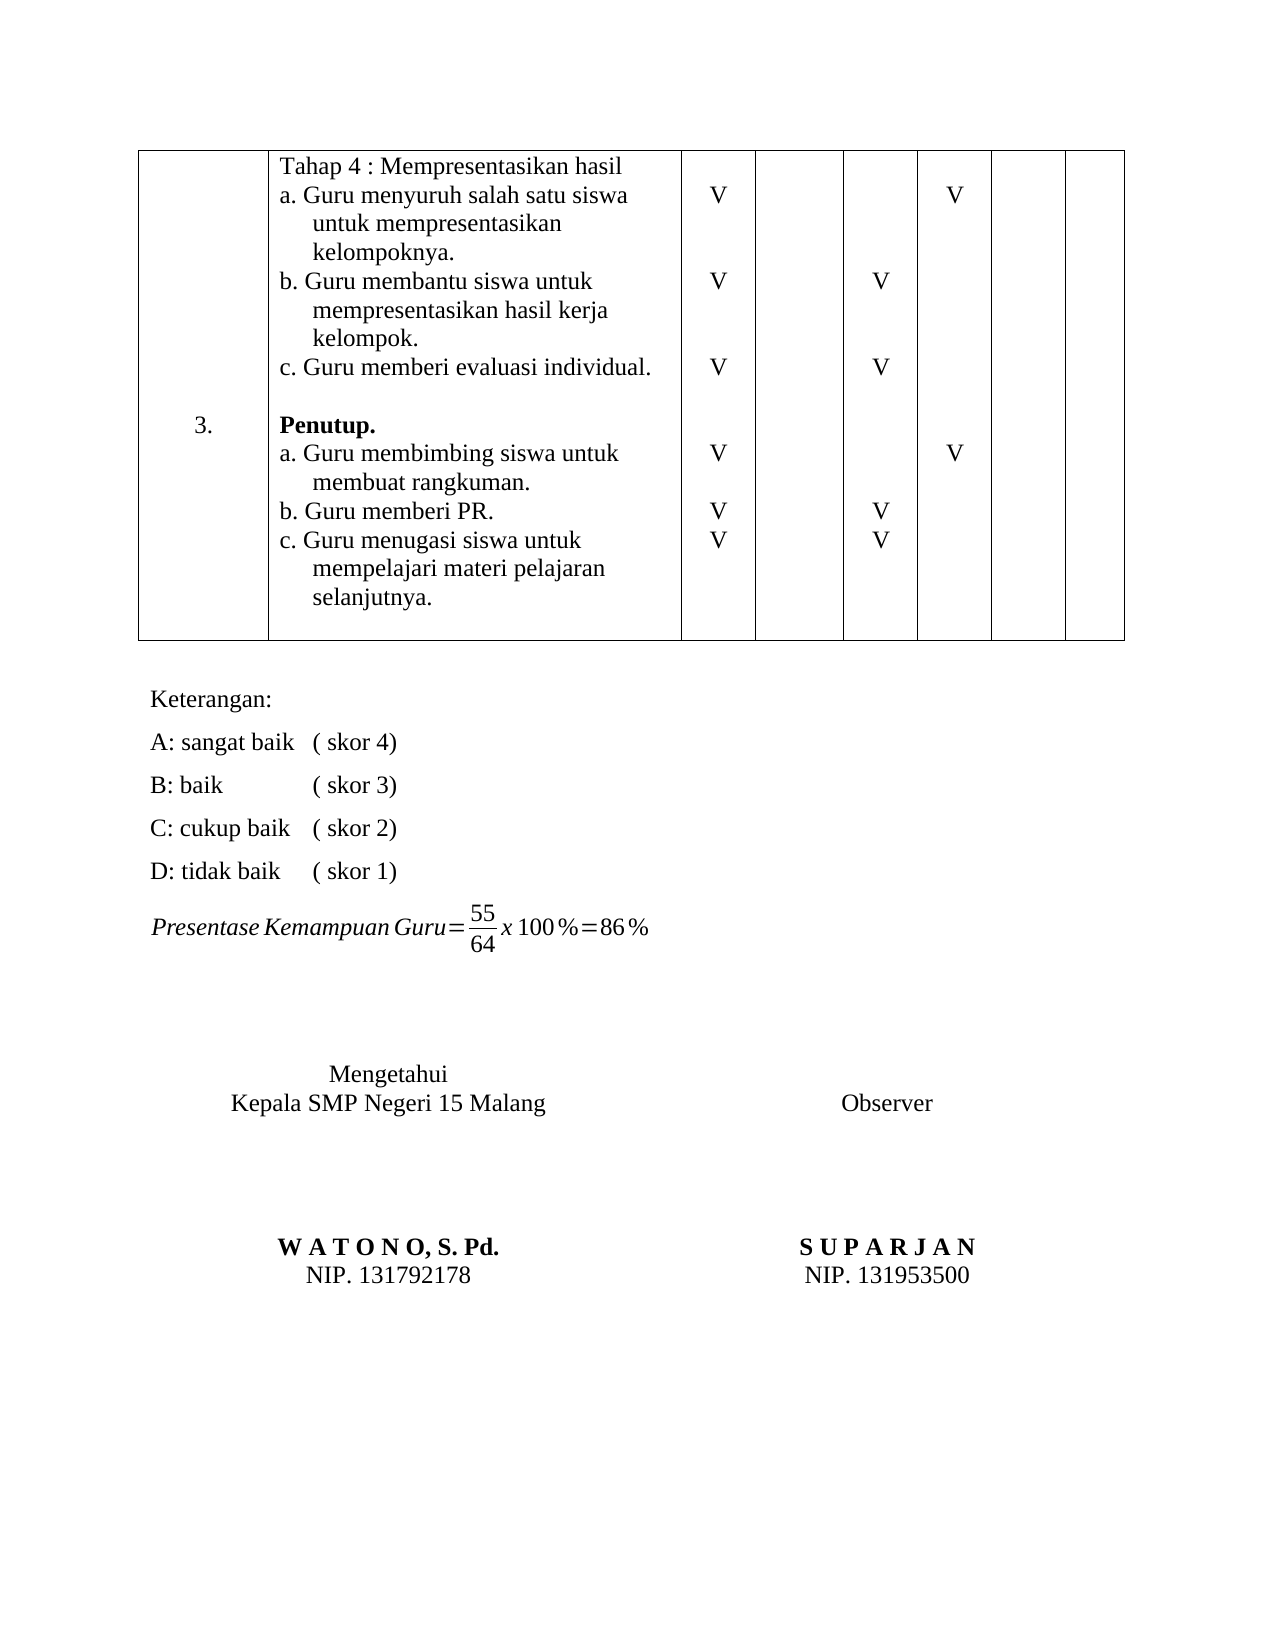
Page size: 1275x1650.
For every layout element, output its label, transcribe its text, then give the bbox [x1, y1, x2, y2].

text C: cukup baik ( skor 2) [150, 813, 1125, 842]
table_cell V V V V V V V V [844, 151, 917, 640]
table_cell V V V V V V V V [918, 151, 991, 640]
table_header Mengetahui Kepala SMP Negeri 15 Malang W A T O N O, S. Pd. NIP. 131792178 [139, 1059, 637, 1318]
table_header Observer S U P A R J A N NIP. 131953500 [638, 1059, 1136, 1318]
table_cell [992, 151, 1065, 640]
table_cell 1. 2. 3. [139, 151, 268, 640]
text A: sangat baik ( skor 4) [150, 727, 1125, 756]
text B: baik ( skor 3) [150, 770, 1125, 799]
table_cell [269, 151, 681, 640]
table_cell [1066, 151, 1124, 640]
table_cell [756, 151, 843, 640]
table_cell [682, 151, 755, 640]
text Keterangan: [150, 684, 1125, 713]
text D: tidak baik ( skor 1) [150, 856, 1125, 885]
